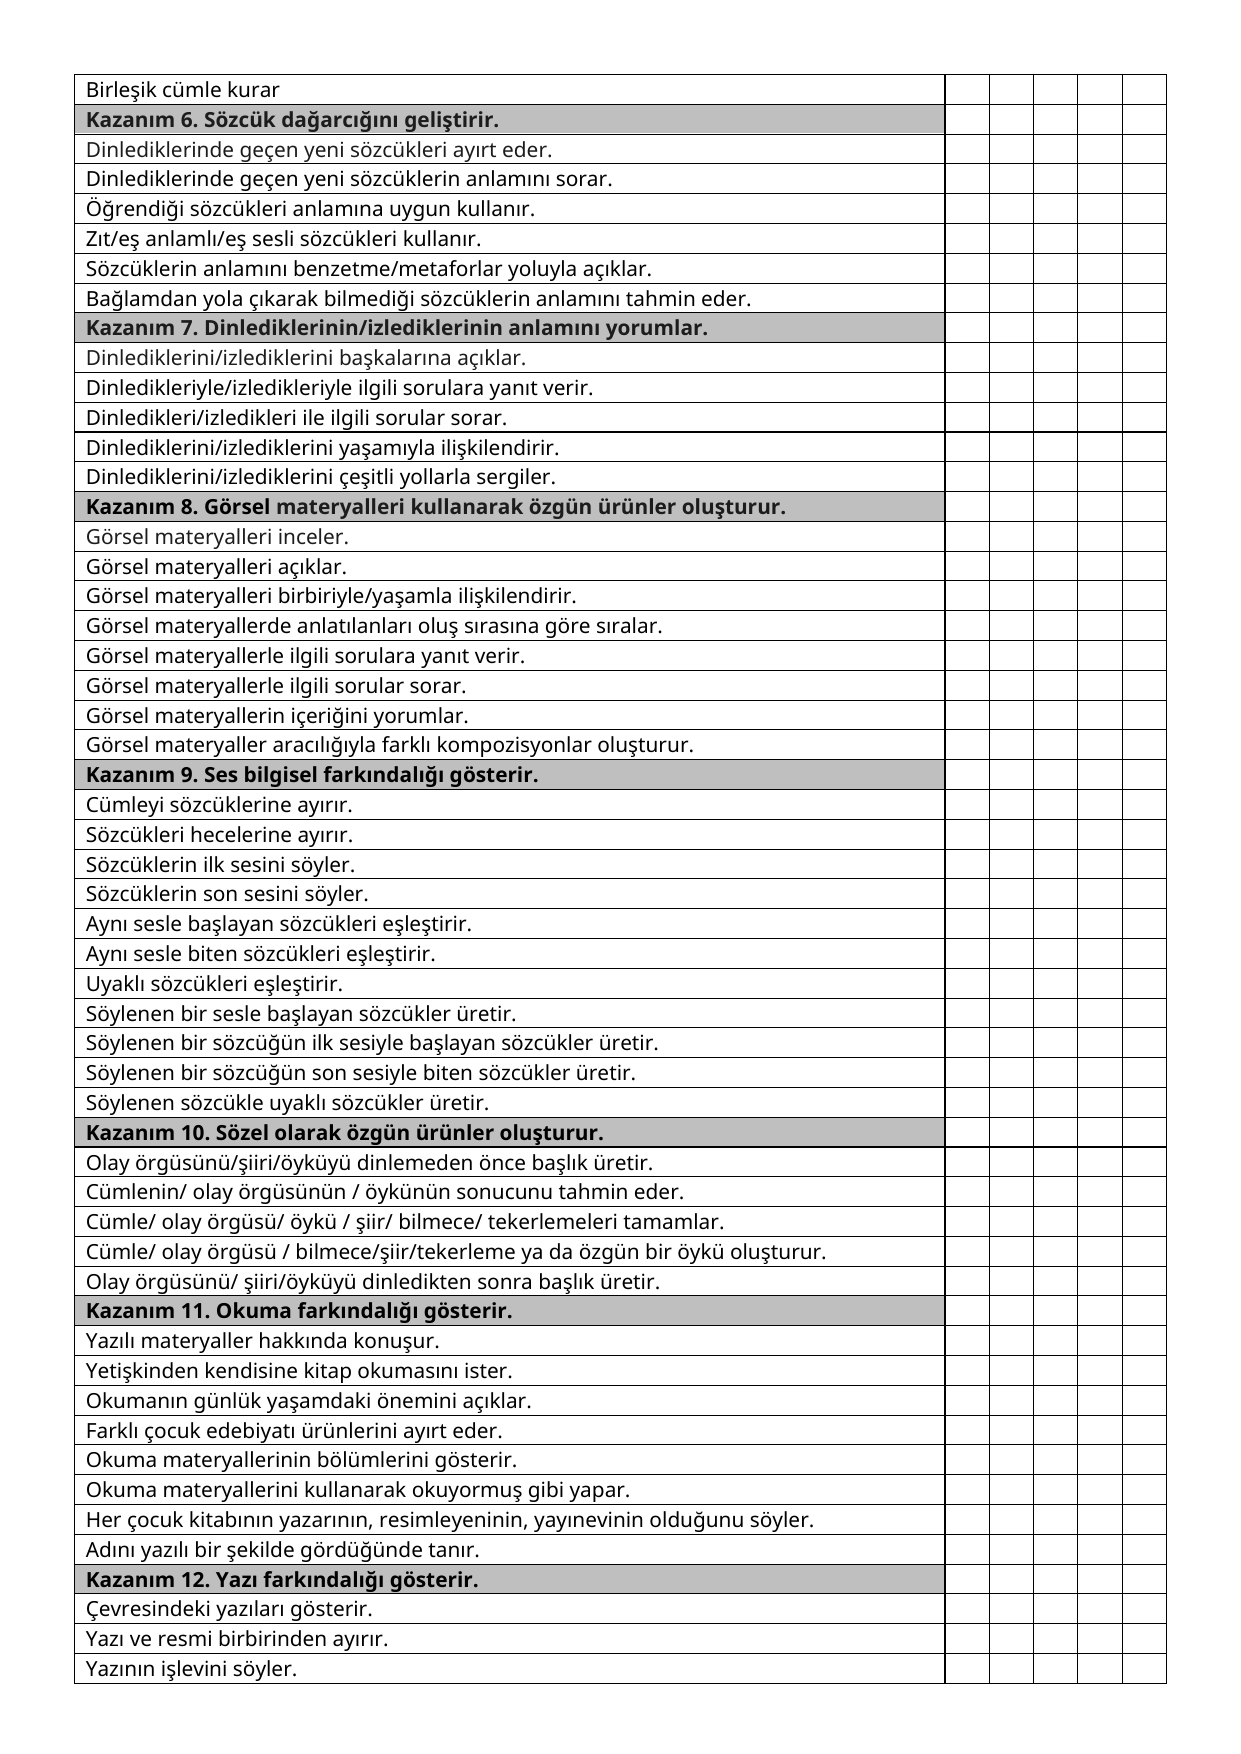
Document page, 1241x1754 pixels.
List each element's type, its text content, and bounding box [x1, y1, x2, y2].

table_cell [946, 1416, 989, 1444]
table_cell Adını yazılı bir şekilde gördüğünde tanır. [75, 1535, 944, 1563]
table_cell [1078, 1535, 1122, 1563]
table_cell [946, 403, 989, 431]
table_cell [1123, 820, 1166, 848]
table_cell Her çocuk kitabının yazarının, resimleyeninin, yayınevinin olduğunu söyler. [75, 1505, 944, 1534]
table_cell [990, 1148, 1033, 1176]
table_cell [1034, 790, 1077, 819]
table_cell [946, 850, 989, 878]
table_cell [1078, 1326, 1122, 1355]
table_cell [946, 1654, 989, 1683]
table_cell [1123, 1058, 1166, 1087]
table_cell [1034, 701, 1077, 729]
table_cell [946, 522, 989, 551]
table_cell Kazanım 11. Okuma farkındalığı gösterir. [75, 1296, 944, 1325]
table_cell [1123, 403, 1166, 431]
table_cell [990, 373, 1033, 402]
table_cell [946, 1535, 989, 1563]
table_cell Görsel materyalleri inceler. [75, 522, 944, 551]
table_cell [1123, 105, 1166, 133]
table_cell Yetişkinden kendisine kitap okumasını ister. [75, 1356, 944, 1385]
table_cell [1034, 1237, 1077, 1266]
table_cell [1123, 611, 1166, 640]
table_cell [1078, 1654, 1122, 1683]
table_cell [990, 343, 1033, 372]
table_cell [990, 1624, 1033, 1653]
table_cell [1123, 1535, 1166, 1563]
table_cell Söylenen bir sesle başlayan sözcükler üretir. [75, 999, 944, 1027]
table_cell [1078, 522, 1122, 551]
table_cell [1034, 1148, 1077, 1176]
table_cell [946, 313, 989, 342]
table_cell Sözcüklerin son sesini söyler. [75, 879, 944, 908]
table_cell [1034, 909, 1077, 938]
table_cell [1123, 999, 1166, 1027]
table_cell [1078, 1237, 1122, 1266]
table_cell [1034, 284, 1077, 312]
table_cell [946, 1148, 989, 1176]
table_cell [1034, 522, 1077, 551]
table_cell [1123, 343, 1166, 372]
table_cell [1078, 1624, 1122, 1653]
table_cell [1123, 1296, 1166, 1325]
table_cell [990, 1326, 1033, 1355]
table_cell [1078, 1416, 1122, 1444]
table_cell [1078, 433, 1122, 461]
table_cell Bağlamdan yola çıkarak bilmediği sözcüklerin anlamını tahmin eder. [75, 284, 944, 312]
table_cell [990, 1296, 1033, 1325]
table_cell [990, 1058, 1033, 1087]
table_cell [1034, 879, 1077, 908]
table_cell [1123, 1267, 1166, 1295]
table_cell Cümlenin/ olay örgüsünün / öykünün sonucunu tahmin eder. [75, 1177, 944, 1206]
table_cell Kazanım 12. Yazı farkındalığı gösterir. [75, 1565, 944, 1593]
table_cell [1123, 1505, 1166, 1534]
table_cell [990, 760, 1033, 789]
table_cell [1078, 194, 1122, 223]
table_cell [990, 552, 1033, 580]
table_cell [946, 373, 989, 402]
table_cell [990, 1088, 1033, 1117]
table_cell [990, 194, 1033, 223]
table_cell [1123, 1654, 1166, 1683]
table_cell Dinledikleri/izledikleri ile ilgili sorular sorar. [75, 403, 944, 431]
table_cell Sözcüklerin ilk sesini söyler. [75, 850, 944, 878]
table_cell [990, 939, 1033, 968]
table_cell [1034, 1088, 1077, 1117]
table_cell Görsel materyalleri birbiriyle/yaşamla ilişkilendirir. [75, 581, 944, 610]
table_cell [1123, 1624, 1166, 1653]
table_cell [946, 164, 989, 193]
table_cell [990, 1118, 1033, 1146]
table_cell [1034, 1326, 1077, 1355]
table_cell [1123, 1177, 1166, 1206]
table_cell [1123, 552, 1166, 580]
table_cell [946, 1177, 989, 1206]
table_cell [1123, 1088, 1166, 1117]
table_cell [1078, 641, 1122, 670]
table_cell [1034, 343, 1077, 372]
table_cell Söylenen sözcükle uyaklı sözcükler üretir. [75, 1088, 944, 1117]
table_cell [946, 254, 989, 282]
table_cell [990, 850, 1033, 878]
table_cell [946, 581, 989, 610]
table_cell [990, 1445, 1033, 1474]
table_cell [1078, 343, 1122, 372]
table_cell [1078, 1296, 1122, 1325]
table_cell Yazı ve resmi birbirinden ayırır. [75, 1624, 944, 1653]
table_cell Zıt/eş anlamlı/eş sesli sözcükleri kullanır. [75, 224, 944, 253]
table_cell [1078, 850, 1122, 878]
table_cell [990, 611, 1033, 640]
table_cell [1034, 1386, 1077, 1414]
table_cell [946, 1237, 989, 1266]
table_cell [1034, 164, 1077, 193]
table_cell [1034, 939, 1077, 968]
table_cell [990, 879, 1033, 908]
table_cell [1123, 373, 1166, 402]
table_cell [1123, 1416, 1166, 1444]
table_cell [1123, 760, 1166, 789]
table_cell [1034, 1028, 1077, 1057]
table_cell [1034, 1445, 1077, 1474]
table_cell [946, 1028, 989, 1057]
table_cell [1078, 164, 1122, 193]
table_cell [1034, 1118, 1077, 1146]
table_cell [946, 1118, 989, 1146]
table_cell [1123, 313, 1166, 342]
table_cell Kazanım 10. Sözel olarak özgün ürünler oluşturur. [75, 1118, 944, 1146]
table_cell [1034, 641, 1077, 670]
table_cell Dinlediklerinde geçen yeni sözcükleri ayırt eder. [75, 135, 944, 163]
table_cell [946, 790, 989, 819]
table_cell [946, 1624, 989, 1653]
table_cell [1123, 969, 1166, 997]
table_cell [1078, 701, 1122, 729]
table_cell [1034, 1594, 1077, 1623]
table_cell [1123, 433, 1166, 461]
table_cell [990, 1416, 1033, 1444]
table_cell Farklı çocuk edebiyatı ürünlerini ayırt eder. [75, 1416, 944, 1444]
table_cell [1078, 373, 1122, 402]
table_cell Görsel materyallerin içeriğini yorumlar. [75, 701, 944, 729]
table_cell [1123, 522, 1166, 551]
table_cell Uyaklı sözcükleri eşleştirir. [75, 969, 944, 997]
table_cell [1123, 492, 1166, 521]
table_cell Görsel materyallerde anlatılanları oluş sırasına göre sıralar. [75, 611, 944, 640]
table_cell [1078, 552, 1122, 580]
table_cell [1034, 75, 1077, 104]
table_cell Kazanım 8. Görsel materyalleri kullanarak özgün ürünler oluşturur. [75, 492, 944, 521]
table_cell [1034, 403, 1077, 431]
table_cell [990, 284, 1033, 312]
table_cell [1034, 373, 1077, 402]
table_cell [946, 671, 989, 699]
table_cell [1034, 1356, 1077, 1385]
table_cell [1078, 254, 1122, 282]
table_cell [946, 1058, 989, 1087]
table_cell [1078, 135, 1122, 163]
table_cell [990, 790, 1033, 819]
table_cell [1123, 790, 1166, 819]
table_cell [1123, 939, 1166, 968]
table_cell [946, 1356, 989, 1385]
table_cell [946, 343, 989, 372]
table_cell [1034, 224, 1077, 253]
table_cell [1034, 194, 1077, 223]
table_cell [946, 433, 989, 461]
table_cell [1123, 1118, 1166, 1146]
table_cell [990, 164, 1033, 193]
table_cell [1123, 462, 1166, 491]
table_cell [1034, 492, 1077, 521]
table_cell [946, 1088, 989, 1117]
table_cell [990, 135, 1033, 163]
table_cell [1078, 1356, 1122, 1385]
table_cell [1078, 909, 1122, 938]
table_cell [1078, 999, 1122, 1027]
table_cell [1078, 730, 1122, 759]
table_cell [1078, 1594, 1122, 1623]
table_cell [990, 75, 1033, 104]
table_cell [946, 284, 989, 312]
table_cell [1078, 284, 1122, 312]
table_cell [1034, 313, 1077, 342]
table_cell Okuma materyallerini kullanarak okuyormuş gibi yapar. [75, 1475, 944, 1504]
table_cell [1034, 433, 1077, 461]
table_cell [1078, 1267, 1122, 1295]
table_cell [990, 1594, 1033, 1623]
table_cell [1078, 224, 1122, 253]
table_cell Dinlediklerinde geçen yeni sözcüklerin anlamını sorar. [75, 164, 944, 193]
table_cell [990, 820, 1033, 848]
table_cell Cümle/ olay örgüsü / bilmece/şiir/tekerleme ya da özgün bir öykü oluşturur. [75, 1237, 944, 1266]
table_cell [990, 1505, 1033, 1534]
table_cell [1034, 1267, 1077, 1295]
table_cell [1123, 879, 1166, 908]
table_cell [1123, 1237, 1166, 1266]
table_cell [1078, 1505, 1122, 1534]
table_cell [1123, 1565, 1166, 1593]
table_cell [1078, 969, 1122, 997]
table_cell Cümle/ olay örgüsü/ öykü / şiir/ bilmece/ tekerlemeleri tamamlar. [75, 1207, 944, 1236]
table_cell Çevresindeki yazıları gösterir. [75, 1594, 944, 1623]
table_cell [990, 224, 1033, 253]
table_cell [1123, 1148, 1166, 1176]
table_cell [1123, 671, 1166, 699]
table_cell Cümleyi sözcüklerine ayırır. [75, 790, 944, 819]
table_cell [1078, 105, 1122, 133]
table_cell Öğrendiği sözcükleri anlamına uygun kullanır. [75, 194, 944, 223]
table_cell [1123, 730, 1166, 759]
table_cell [1034, 969, 1077, 997]
table_cell [1078, 1058, 1122, 1087]
table_cell [1034, 1416, 1077, 1444]
table_cell [990, 1535, 1033, 1563]
table_cell [1078, 820, 1122, 848]
table_cell [990, 403, 1033, 431]
table_cell [946, 1445, 989, 1474]
table_cell [1123, 224, 1166, 253]
table_cell [1123, 194, 1166, 223]
table_cell [1034, 820, 1077, 848]
table_cell [946, 1565, 989, 1593]
table_cell [1034, 1654, 1077, 1683]
table_cell [990, 1177, 1033, 1206]
table_cell Aynı sesle biten sözcükleri eşleştirir. [75, 939, 944, 968]
table_cell [1078, 939, 1122, 968]
table_cell [1034, 1565, 1077, 1593]
table_cell [990, 581, 1033, 610]
table_cell [990, 909, 1033, 938]
table_cell [990, 1028, 1033, 1057]
table_cell [946, 730, 989, 759]
table_cell [990, 1356, 1033, 1385]
table_cell Olay örgüsünü/ şiiri/öyküyü dinledikten sonra başlık üretir. [75, 1267, 944, 1295]
table_cell [946, 1326, 989, 1355]
table_cell [946, 552, 989, 580]
table_cell Aynı sesle başlayan sözcükleri eşleştirir. [75, 909, 944, 938]
table_cell [1034, 671, 1077, 699]
table_cell Okumanın günlük yaşamdaki önemini açıklar. [75, 1386, 944, 1414]
table_cell [946, 1386, 989, 1414]
table_cell [1078, 671, 1122, 699]
table_cell [990, 254, 1033, 282]
table_cell Görsel materyallerle ilgili sorulara yanıt verir. [75, 641, 944, 670]
table_cell [1034, 730, 1077, 759]
table_cell [990, 462, 1033, 491]
table_cell [946, 492, 989, 521]
table_cell [1078, 581, 1122, 610]
table_cell Dinlediklerini/izlediklerini başkalarına açıklar. [75, 343, 944, 372]
table_cell [1034, 254, 1077, 282]
table_cell [990, 701, 1033, 729]
table_cell Dinlediklerini/izlediklerini çeşitli yollarla sergiler. [75, 462, 944, 491]
table_cell [946, 1475, 989, 1504]
table_cell [1034, 850, 1077, 878]
table_cell [946, 999, 989, 1027]
table_cell [1034, 105, 1077, 133]
table_cell [1078, 1118, 1122, 1146]
table_cell [1123, 1356, 1166, 1385]
table_cell [1034, 1535, 1077, 1563]
table_cell [946, 939, 989, 968]
table_cell [990, 522, 1033, 551]
table_cell [946, 1296, 989, 1325]
table_cell [990, 671, 1033, 699]
table_cell [1078, 1148, 1122, 1176]
table_cell [990, 492, 1033, 521]
table_cell [990, 641, 1033, 670]
table_cell [990, 730, 1033, 759]
table_cell [1123, 641, 1166, 670]
table_cell [1123, 909, 1166, 938]
table_cell [1034, 462, 1077, 491]
table_cell [1078, 492, 1122, 521]
table_cell [1123, 75, 1166, 104]
table_cell Kazanım 6. Sözcük dağarcığını geliştirir. [75, 105, 944, 133]
table_cell [1034, 1475, 1077, 1504]
table_cell Dinledikleriyle/izledikleriyle ilgili sorulara yanıt verir. [75, 373, 944, 402]
table_cell [990, 1237, 1033, 1266]
table_cell [946, 701, 989, 729]
table_cell [990, 1207, 1033, 1236]
table_cell [1034, 1296, 1077, 1325]
table_cell [1078, 1088, 1122, 1117]
table_cell Söylenen bir sözcüğün ilk sesiyle başlayan sözcükler üretir. [75, 1028, 944, 1057]
table_cell [946, 909, 989, 938]
table_cell [1123, 1475, 1166, 1504]
table_cell [946, 135, 989, 163]
table_cell [1078, 462, 1122, 491]
table_cell [946, 194, 989, 223]
table_cell [1123, 701, 1166, 729]
table_cell [1123, 581, 1166, 610]
table_cell [1078, 790, 1122, 819]
table_cell Yazılı materyaller hakkında konuşur. [75, 1326, 944, 1355]
table_cell [1078, 75, 1122, 104]
table_cell [1034, 1207, 1077, 1236]
table_cell [1123, 850, 1166, 878]
table_cell [946, 105, 989, 133]
table_cell [1034, 552, 1077, 580]
table_cell Sözcüklerin anlamını benzetme/metaforlar yoluyla açıklar. [75, 254, 944, 282]
table_cell [946, 641, 989, 670]
table_cell [946, 75, 989, 104]
table_cell [1034, 1177, 1077, 1206]
table_cell [1034, 1624, 1077, 1653]
table_cell [1123, 1445, 1166, 1474]
table_cell [1078, 611, 1122, 640]
table_cell [1034, 1505, 1077, 1534]
table_cell [1034, 611, 1077, 640]
table_cell Görsel materyallerle ilgili sorular sorar. [75, 671, 944, 699]
table_cell [1123, 254, 1166, 282]
table_cell [990, 1654, 1033, 1683]
table_cell [946, 1267, 989, 1295]
table_cell [990, 999, 1033, 1027]
table_cell [1123, 1028, 1166, 1057]
table_cell Görsel materyaller aracılığıyla farklı kompozisyonlar oluşturur. [75, 730, 944, 759]
table_cell [990, 1267, 1033, 1295]
table_cell Birleşik cümle kurar [75, 75, 944, 104]
table_cell [946, 969, 989, 997]
table_cell [946, 462, 989, 491]
table_cell [1078, 1028, 1122, 1057]
table_cell [990, 1386, 1033, 1414]
table_cell Okuma materyallerinin bölümlerini gösterir. [75, 1445, 944, 1474]
table_cell [990, 313, 1033, 342]
table_cell [990, 105, 1033, 133]
table_cell Söylenen bir sözcüğün son sesiyle biten sözcükler üretir. [75, 1058, 944, 1087]
table_cell [1123, 164, 1166, 193]
table_cell [946, 1594, 989, 1623]
table_cell [1078, 1386, 1122, 1414]
table_cell [946, 611, 989, 640]
table_cell [1123, 135, 1166, 163]
table_cell [1123, 284, 1166, 312]
table_cell [990, 1565, 1033, 1593]
table_cell Kazanım 9. Ses bilgisel farkındalığı gösterir. [75, 760, 944, 789]
table_cell [1078, 1207, 1122, 1236]
table_cell Sözcükleri hecelerine ayırır. [75, 820, 944, 848]
table_cell [1123, 1386, 1166, 1414]
table_cell Olay örgüsünü/şiiri/öyküyü dinlemeden önce başlık üretir. [75, 1148, 944, 1176]
table_cell [1123, 1207, 1166, 1236]
table_cell [1078, 403, 1122, 431]
table_cell [990, 433, 1033, 461]
table_cell [1078, 1475, 1122, 1504]
table_cell [946, 879, 989, 908]
table_cell [1034, 581, 1077, 610]
table_cell [990, 1475, 1033, 1504]
table_cell [1123, 1326, 1166, 1355]
table_cell [990, 969, 1033, 997]
table_cell Dinlediklerini/izlediklerini yaşamıyla ilişkilendirir. [75, 433, 944, 461]
table_cell [946, 820, 989, 848]
table_cell [1078, 1565, 1122, 1593]
table_cell [1034, 999, 1077, 1027]
table_cell [946, 1505, 989, 1534]
table_cell Yazının işlevini söyler. [75, 1654, 944, 1683]
table_cell [1078, 760, 1122, 789]
table_cell [946, 760, 989, 789]
table_cell [1034, 760, 1077, 789]
table_cell [1034, 135, 1077, 163]
table_cell [946, 224, 989, 253]
table_cell [1034, 1058, 1077, 1087]
table_cell Görsel materyalleri açıklar. [75, 552, 944, 580]
table_cell Kazanım 7. Dinlediklerinin/izlediklerinin anlamını yorumlar. [75, 313, 944, 342]
table_cell [1078, 1177, 1122, 1206]
table_cell [1078, 879, 1122, 908]
table_cell [1078, 1445, 1122, 1474]
table_cell [1123, 1594, 1166, 1623]
table_cell [946, 1207, 989, 1236]
table_cell [1078, 313, 1122, 342]
